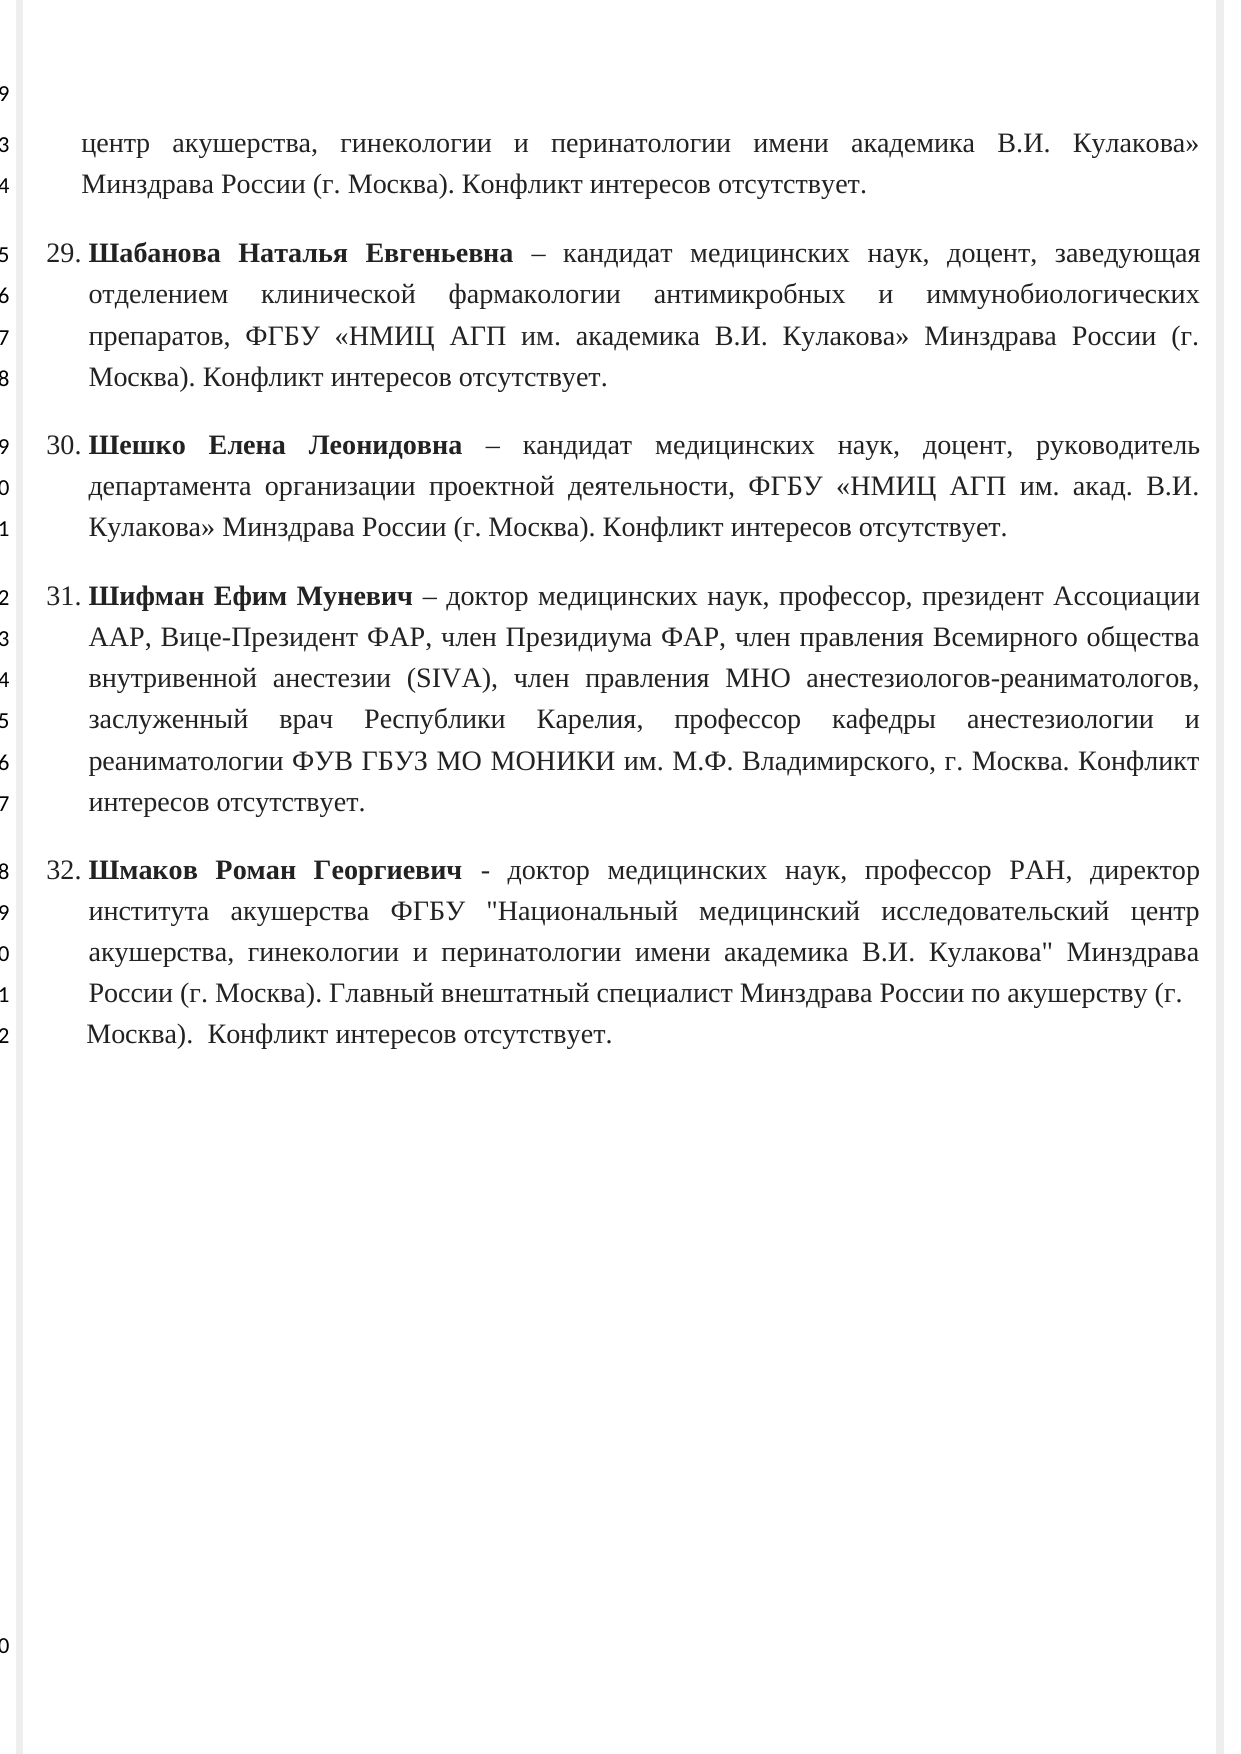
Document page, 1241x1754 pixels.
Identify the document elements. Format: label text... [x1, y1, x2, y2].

text Москва). Конфликт интересов отсутствует. [86, 1018, 1201, 1050]
list Шешко Елена Леонидовна – кандидат медицинских наук, доцент, руководитель департамента организации проектной деятельности, ФГБУ «НМИЦ АГП им. акад. В.И. Кулакова» Минздрава России (г. Москва). Конфликт интересов отсутствует. [39, 428, 1201, 543]
list Шабанова Наталья Евгеньевна – кандидат медицинских наук, доцент, заведующая отделением клинической фармакологии антимикробных и иммунобиологических препаратов, ФГБУ «НМИЦ АГП им. академика В.И. Кулакова» Минздрава России (г. Москва). Конфликт интересов отсутствует. [39, 236, 1201, 392]
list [39, 127, 1201, 200]
list Шифман Ефим Муневич – доктор медицинских наук, профессор, президент Ассоциации ААР, Вице-Президент ФАР, член Президиума ФАР, член правления Всемирного общества внутривенной анестезии (SIVA), член правления МНО анестезиологов-реаниматологов, заслуженный врач Республики Карелия, профессор кафедры анестезиологии и реаниматологии ФУВ ГБУЗ МО МОНИКИ им. М.Ф. Владимирского, г. Москва. Конфликт интересов отсутствует. [39, 579, 1201, 817]
list Шмаков Роман Георгиевич - доктор медицинских наук, профессор РАН, директор института акушерства ФГБУ "Национальный медицинский исследовательский центр акушерства, гинекологии и перинатологии имени академика В.И. Кулакова" Минздрава России (г. Москва). Главный внештатный специалист Минздрава России по акушерству (г. [39, 853, 1201, 1009]
